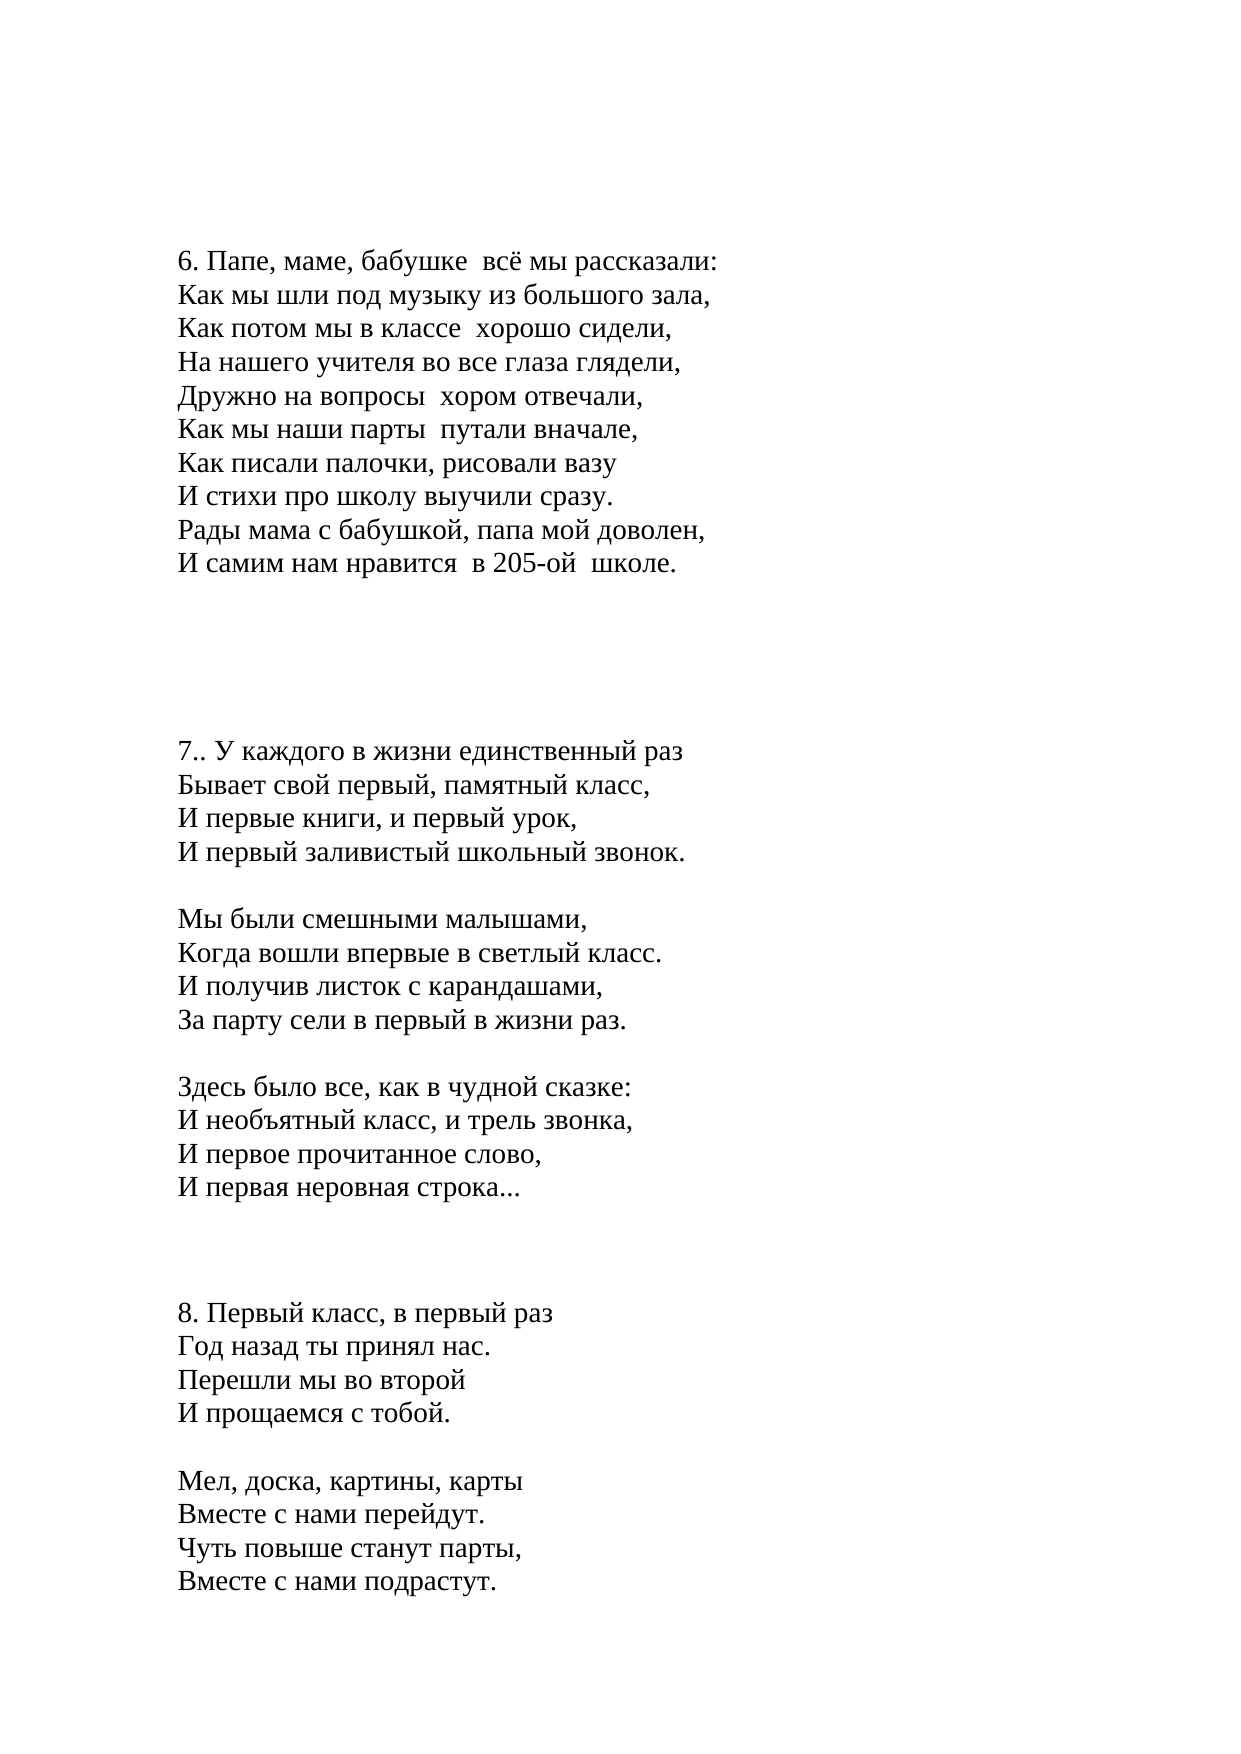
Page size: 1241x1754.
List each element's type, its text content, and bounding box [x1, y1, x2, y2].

text 7.. У каждого в жизни единственный раз Бывает свой первый, памятный класс, И первые книги, и первый урок, И первый заливистый школьный звонок. Мы были смешными малышами, Когда вошли впервые в светлый класс. И получив листок с карандашами, За парту сели в первый в жизни раз. Здесь было все, как в чудной сказке: И необъятный класс, и трель звонка, И первое прочитанное слово, И первая неровная строка... [177, 733, 1152, 1203]
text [177, 1295, 1152, 1630]
text 6. Папе, маме, бабушке всё мы рассказали: Как мы шли под музыку из большого зала, Как потом мы в классе хорошо сидели, На нашего учителя во все глаза глядели, Дружно на вопросы хором отвечали, Как мы наши парты путали вначале, Как писали палочки, рисовали вазу И стихи про школу выучили сразу. Рады мама с бабушкой, папа мой доволен, И самим нам нравится в 205-ой школе. [177, 243, 1152, 579]
